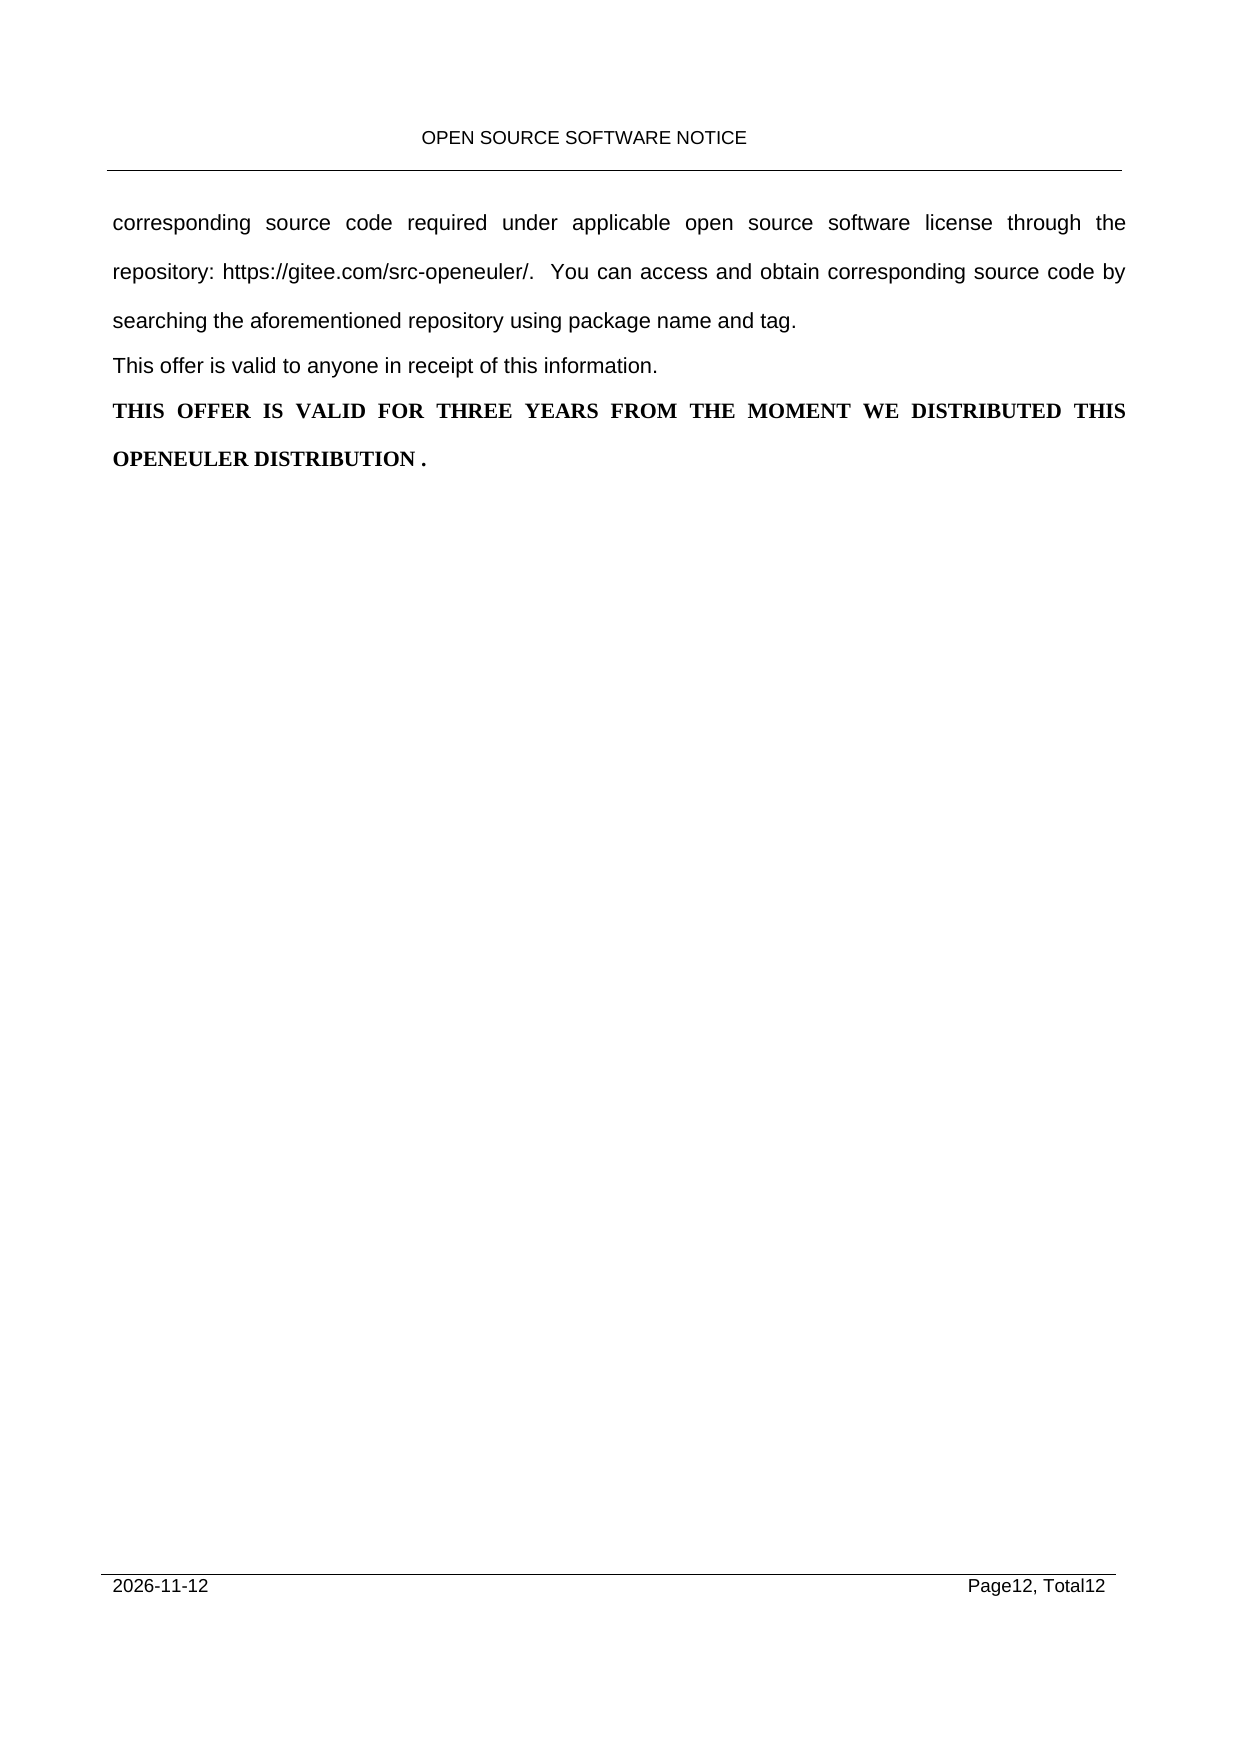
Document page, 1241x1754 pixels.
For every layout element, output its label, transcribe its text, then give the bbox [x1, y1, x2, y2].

text This offer is valid to anyone in receipt of this information. [112, 349, 1128, 381]
text THIS OFFER IS VALID FOR THREE YEARS FROM THE MOMENT WE DISTRIBUTED THIS OPENEULER DISTRIBUTION . [112, 394, 1128, 475]
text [112, 206, 1128, 336]
